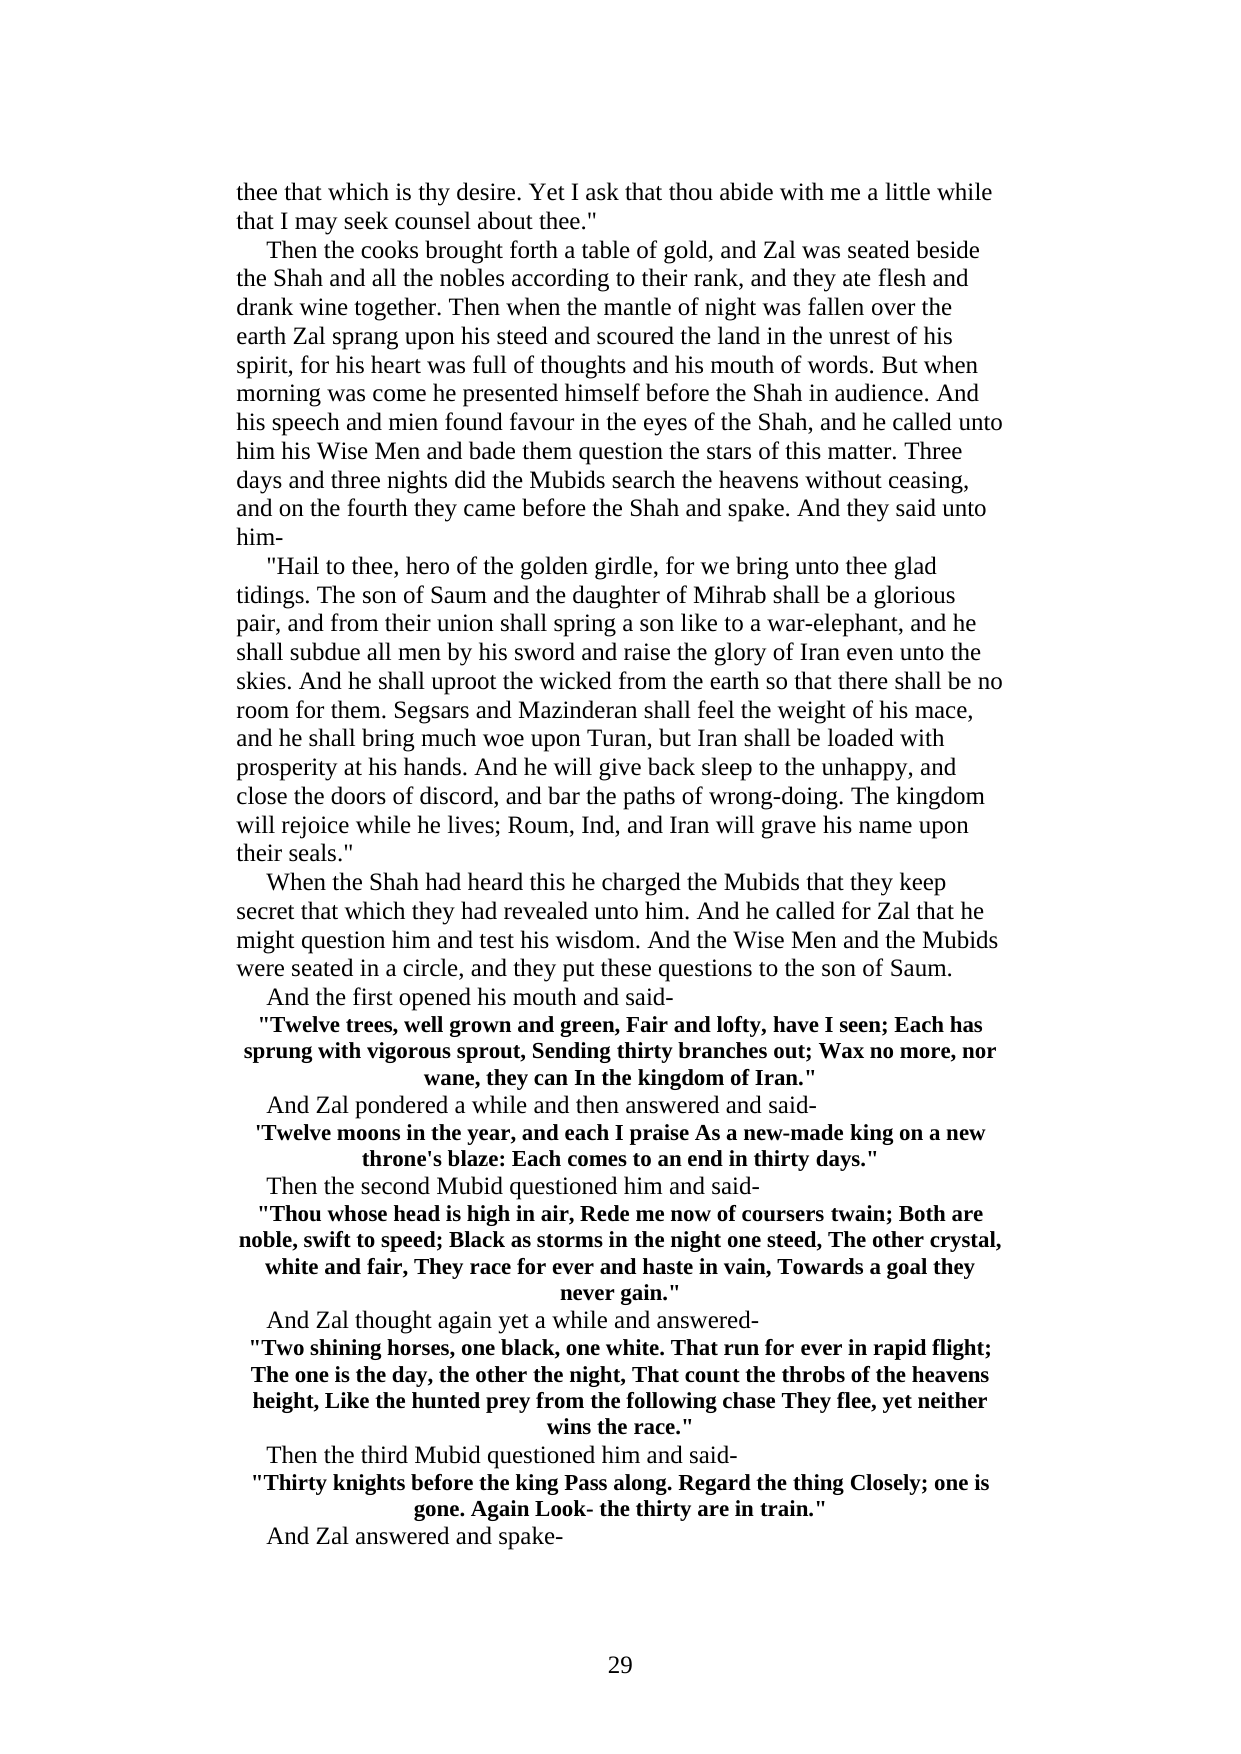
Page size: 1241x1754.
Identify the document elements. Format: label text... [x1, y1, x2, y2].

text "Thou whose head is high in air, Rede me now of coursers twain; Both are noble, swift to speed; Black as storms in the night one steed, The other crystal, white and fair, They race for ever and haste in vain, Towards a goal they never gain." [236, 1200, 1004, 1306]
text And the first opened his mouth and said- [236, 982, 1004, 1011]
text Then the third Mubid questioned him and said- [236, 1440, 1004, 1468]
text Then the cooks brought forth a table of gold, and Zal was seated beside the Shah and all the nobles according to their rank, and they ate flesh and drank wine together. Then when the mantle of night was fallen over the earth Zal sprang upon his steed and scoured the land in the unrest of his spirit, for his heart was full of thoughts and his mouth of words. But when morning was come he presented himself before the Shah in audience. And his speech and mien found favour in the eyes of the Shah, and he called unto him his Wise Men and bade them question the stars of this matter. Three days and three nights did the Mubids search the heavens without ceasing, and on the fourth they came before the Shah and spake. And they said unto him- [236, 235, 1004, 551]
text And Zal thought again yet a while and answered- [236, 1306, 1004, 1334]
text And Zal pondered a while and then answered and said- [236, 1090, 1004, 1119]
text Then the second Mubid questioned him and said- [236, 1171, 1004, 1200]
text "Hail to thee, hero of the golden girdle, for we bring unto thee glad tidings. The son of Saum and the daughter of Mihrab shall be a glorious pair, and from their union shall spring a son like to a war-elephant, and he shall subdue all men by his sword and raise the glory of Iran even unto the skies. And he shall uproot the wicked from the earth so that there shall be no room for them. Segsars and Mazinderan shall feel the weight of his mace, and he shall bring much woe upon Turan, but Iran shall be loaded with prosperity at his hands. And he will give back sleep to the unhappy, and close the doors of discord, and bar the paths of wrong-doing. The kingdom will rejoice while he lives; Roum, Ind, and Iran will grave his name upon their seals." [236, 551, 1004, 867]
text "Two shining horses, one black, one white. That run for ever in rapid flight; The one is the day, the other the night, That count the throbs of the heavens height, Like the hunted prey from the following chase They flee, yet neither wins the race." [236, 1334, 1004, 1440]
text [236, 177, 1004, 235]
text When the Shah had heard this he charged the Mubids that they keep secret that which they had revealed unto him. And he called for Zal that he might question him and test his wisdom. And the Wise Men and the Mubids were seated in a circle, and they put these questions to the son of Saum. [236, 867, 1004, 982]
text 'Twelve moons in the year, and each I praise As a new-made king on a new throne's blaze: Each comes to an end in thirty days." [236, 1119, 1004, 1171]
text And Zal answered and spake- [236, 1521, 1004, 1550]
text "Thirty knights before the king Pass along. Regard the thing Closely; one is gone. Again Look- the thirty are in train." [236, 1468, 1004, 1521]
text "Twelve trees, well grown and green, Fair and lofty, have I seen; Each has sprung with vigorous sprout, Sending thirty branches out; Wax no more, nor wane, they can In the kingdom of Iran." [236, 1011, 1004, 1090]
